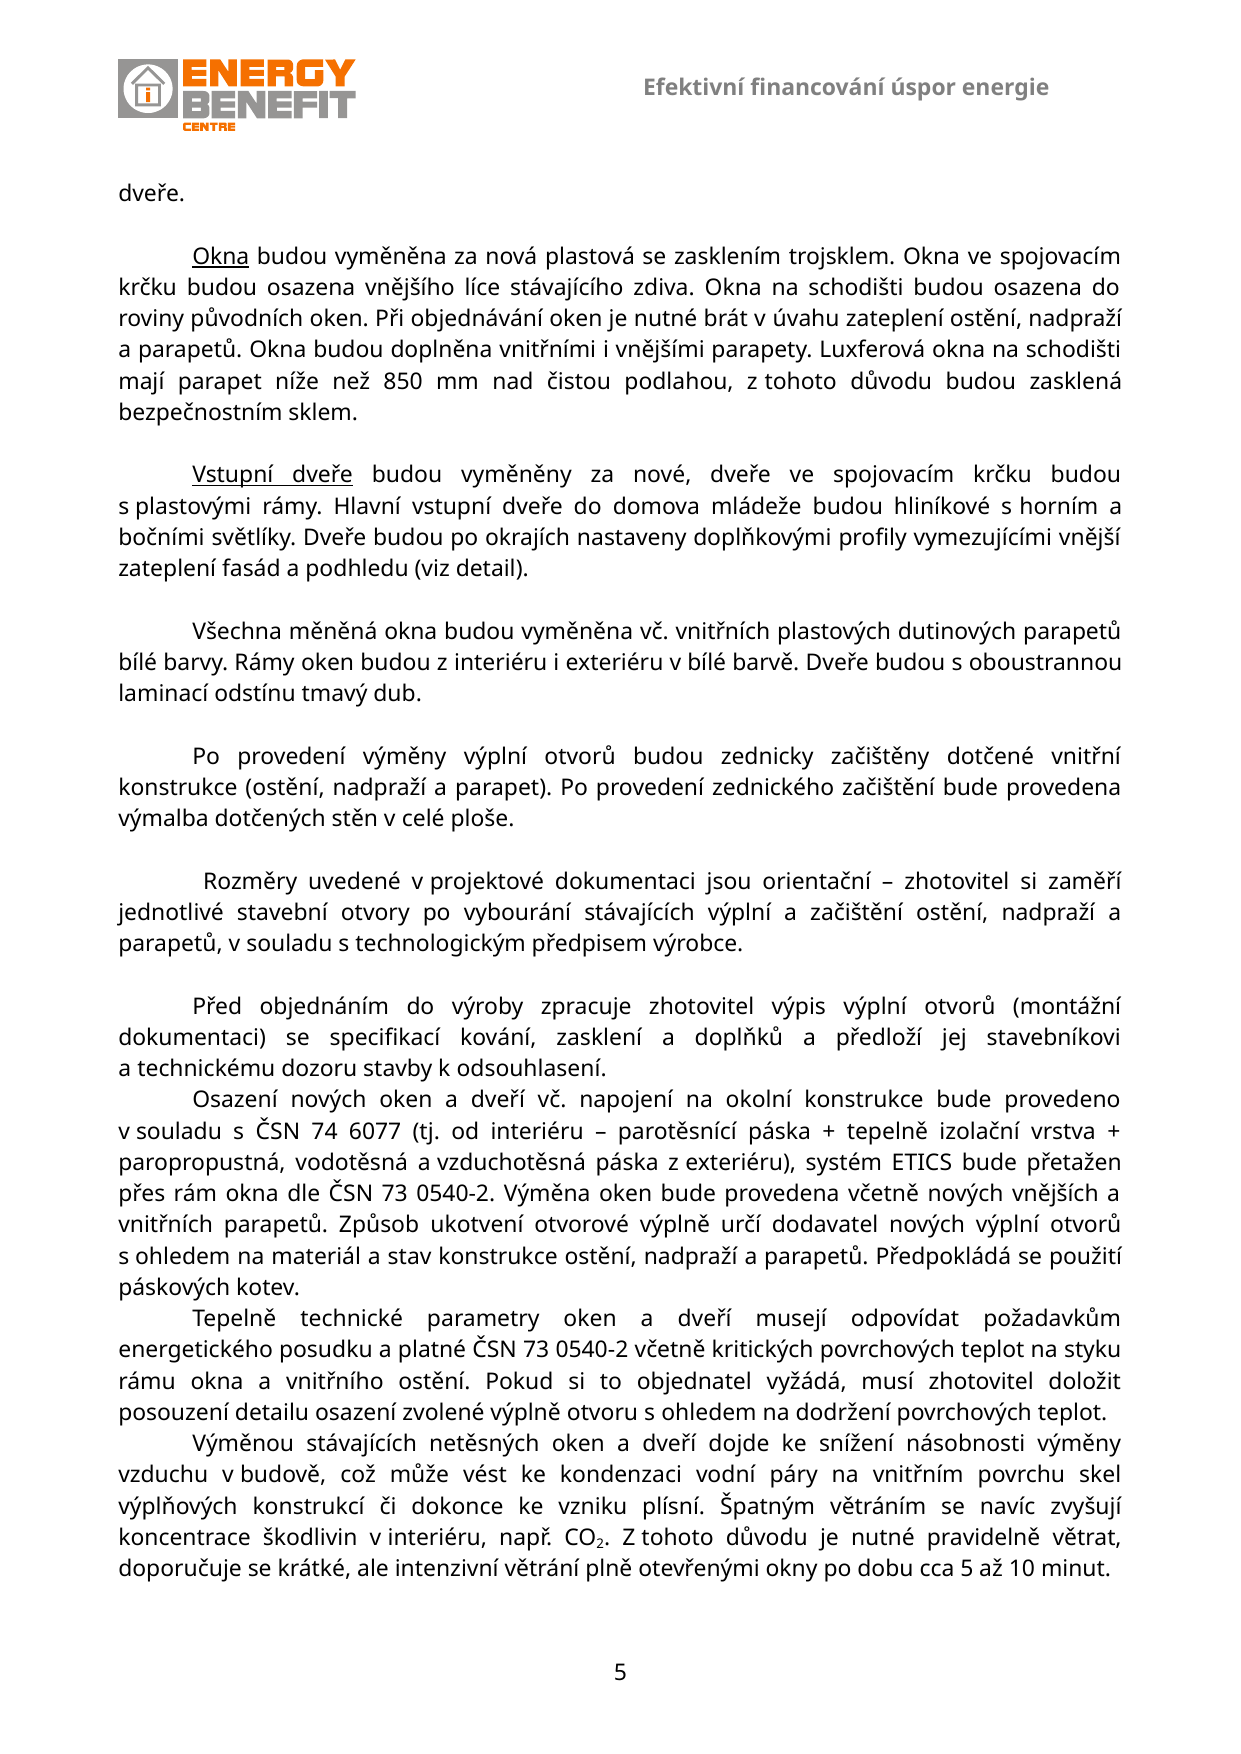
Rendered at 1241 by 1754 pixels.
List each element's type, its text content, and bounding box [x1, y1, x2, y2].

text Před objednáním do výroby zpracuje zhotovitel výpis výplní otvorů (montážní dokumentaci) se specifikací kování, zasklení a doplňků a předloží jej stavebníkovi a technickému dozoru stavby k odsouhlasení. [118, 990, 1122, 1083]
text Vstupní dveře budou vyměněny za nové, dveře ve spojovacím krčku budou s plastovými rámy. Hlavní vstupní dveře do domova mládeže budou hliníkové s horním a bočními světlíky. Dveře budou po okrajích nastaveny doplňkovými profily vymezujícími vnější zateplení fasád a podhledu (viz detail). [118, 458, 1122, 583]
text Osazení nových oken a dveří vč. napojení na okolní konstrukce bude provedeno v souladu s ČSN 74 6077 (tj. od interiéru – parotěsnící páska + tepelně izolační vrstva + paropropustná, vodotěsná a vzduchotěsná páska z exteriéru), systém ETICS bude přetažen přes rám okna dle ČSN 73 0540-2. Výměna oken bude provedena včetně nových vnějších a vnitřních parapetů. Způsob ukotvení otvorové výplně určí dodavatel nových výplní otvorů s ohledem na materiál a stav konstrukce ostění, nadpraží a parapetů. Předpokládá se použití páskových kotev. [118, 1083, 1122, 1302]
text Okna budou vyměněna za nová plastová se zasklením trojsklem. Okna ve spojovacím krčku budou osazena vnějšího líce stávajícího zdiva. Okna na schodišti budou osazena do roviny původních oken. Při objednávání oken je nutné brát v úvahu zateplení ostění, nadpraží a parapetů. Okna budou doplněna vnitřními i vnějšími parapety. Luxferová okna na schodišti mají parapet níže než 850 mm nad čistou podlahou, z tohoto důvodu budou zasklená bezpečnostním sklem. [118, 240, 1122, 427]
text Po provedení výměny výplní otvorů budou zednicky začištěny dotčené vnitřní konstrukce (ostění, nadpraží a parapet). Po provedení zednického začištění bude provedena výmalba dotčených stěn v celé ploše. [118, 740, 1122, 833]
text Rozměry uvedené v projektové dokumentaci jsou orientační – zhotovitel si zaměří jednotlivé stavební otvory po vybourání stávajících výplní a začištění ostění, nadpraží a parapetů, v souladu s technologickým předpisem výrobce. [118, 865, 1122, 958]
text Výměnou stávajících netěsných oken a dveří dojde ke snížení násobnosti výměny vzduchu v budově, což může vést ke kondenzaci vodní páry na vnitřním povrchu skel výplňových konstrukcí či dokonce ke vzniku plísní. Špatným větráním se navíc zvyšují koncentrace škodlivin v interiéru, např. CO2. Z tohoto důvodu je nutné pravidelně větrat, doporučuje se krátké, ale intenzivní větrání plně otevřenými okny po dobu cca 5 až 10 minut. [118, 1427, 1122, 1583]
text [118, 177, 1122, 208]
text Všechna měněná okna budou vyměněna vč. vnitřních plastových dutinových parapetů bílé barvy. Rámy oken budou z interiéru i exteriéru v bílé barvě. Dveře budou s oboustrannou laminací odstínu tmavý dub. [118, 615, 1122, 708]
text Tepelně technické parametry oken a dveří musejí odpovídat požadavkům energetického posudku a platné ČSN 73 0540-2 včetně kritických povrchových teplot na styku rámu okna a vnitřního ostění. Pokud si to objednatel vyžádá, musí zhotovitel doložit posouzení detailu osazení zvolené výplně otvoru s ohledem na dodržení povrchových teplot. [118, 1302, 1122, 1427]
